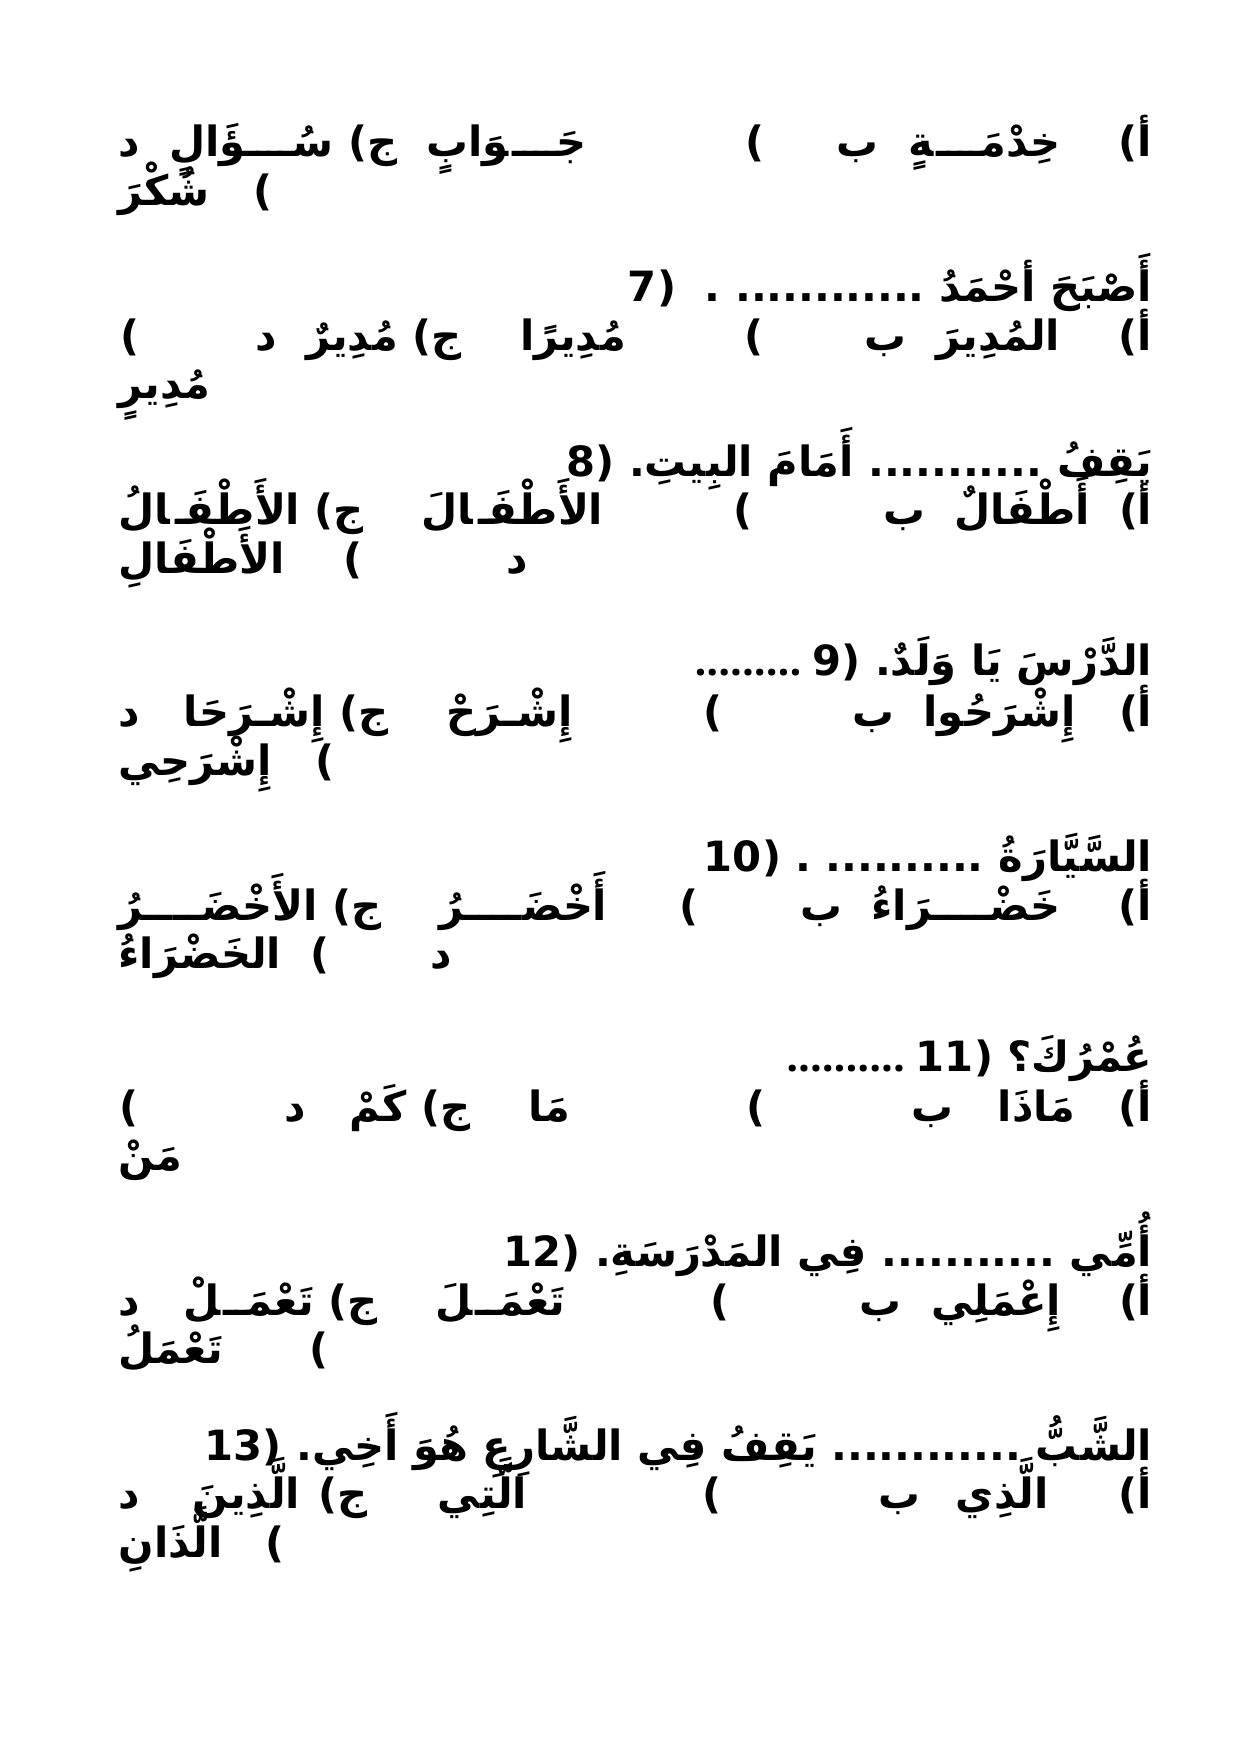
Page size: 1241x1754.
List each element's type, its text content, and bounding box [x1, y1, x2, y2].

text أ) الَّذِي ب ) الَّتِي ج) الَّذِينَ د ) الَّذَانِ [118, 1470, 1152, 1567]
text ......... الدَّرْسَ يَا وَلَدٌ. (9 [118, 631, 1152, 688]
text يَقِفُ ........... أَمَامَ البِيتِ. (8 [118, 437, 1152, 486]
text أ) أَطْفَالٌ ب ) الأَطْفَالَ ج) الأَطْفَالُ د ) الأَطْفَالِ [118, 486, 1152, 583]
text أُمِّي ........... فِي المَدْرَسَةِ. (12 [118, 1228, 1152, 1277]
text أَصْبَحَ أحْمَدُ ............ . (7 [118, 263, 1152, 312]
text .......... عُمْرُكَ؟ (11 [118, 1026, 1152, 1083]
text أ) خَضْرَاءُ ب ) أَخْضَرُ ج) الأَخْضَرُ د ) الخَضْرَاءُ [118, 881, 1152, 978]
text أ) خِدْمَةٍ ب ) جَوَابٍ ج) سُؤَالٍ د ) شُكْرَ [118, 118, 1152, 215]
text السَّيَّارَةُ .......... . (10 [118, 833, 1152, 881]
text الشَّبُّ ............ يَقِفُ فِي الشَّارِعِ هُوَ أَخِي. (13 [118, 1422, 1152, 1470]
text أ) المُدِيرَ ب ) مُدِيرًا ج) مُدِيرٌ د ) مُدِيرٍ [118, 312, 1152, 409]
text أ) إِعْمَلِي ب ) تَعْمَلَ ج) تَعْمَلْ د ) تَعْمَلُ [118, 1277, 1152, 1374]
text أ) إِشْرَحُوا ب ) إِشْرَحْ ج) إِشْرَحَا د ) إِشْرَحِي [118, 688, 1152, 785]
text أ) مَاذَا ب ) مَا ج) كَمْ د ) مَنْ [118, 1083, 1152, 1180]
